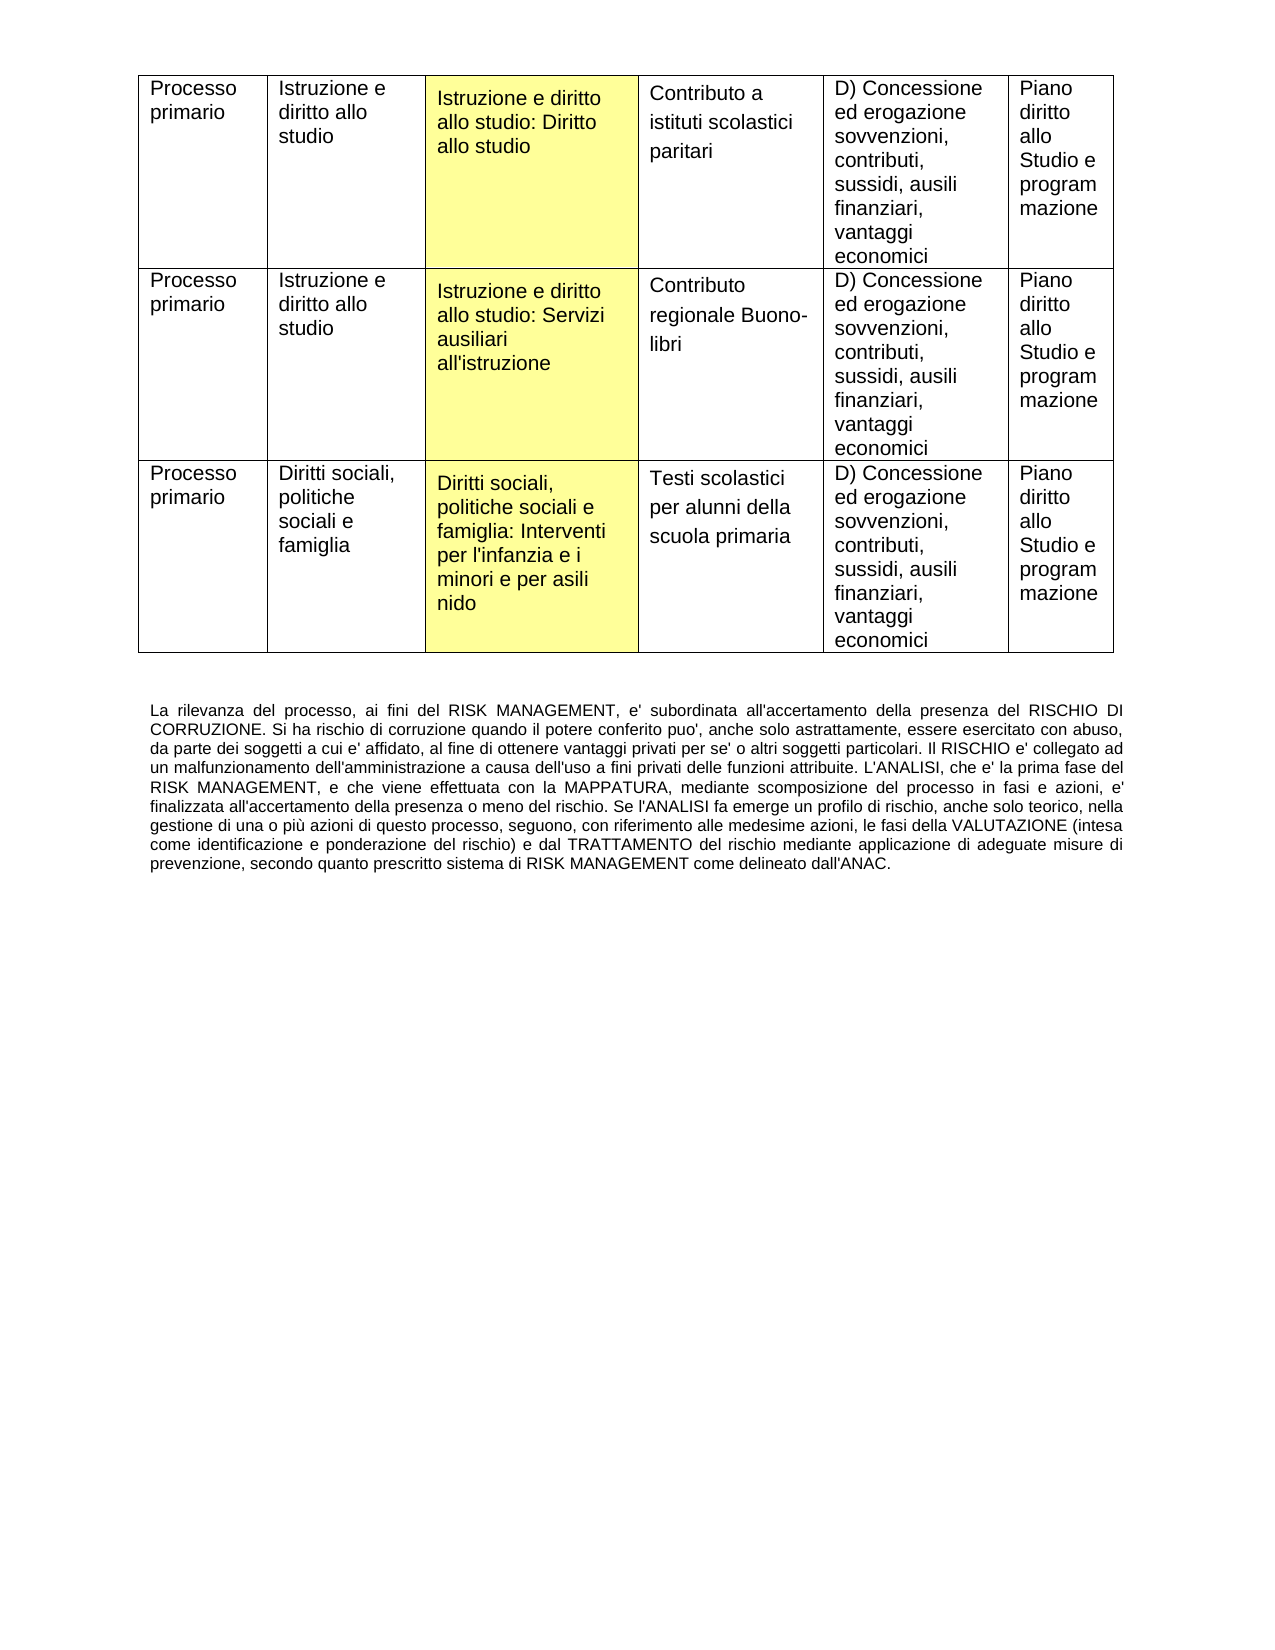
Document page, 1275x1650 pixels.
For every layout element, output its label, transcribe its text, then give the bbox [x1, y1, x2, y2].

text La rilevanza del processo, ai fini del RISK MANAGEMENT, e' subordinata all'accertamento della presenza del RISCHIO DI CORRUZIONE. Si ha rischio di corruzione quando il potere conferito puo', anche solo astrattamente, essere esercitato con abuso, da parte dei soggetti a cui e' affidato, al fine di ottenere vantaggi privati per se' o altri soggetti particolari. Il RISCHIO e' collegato ad un malfunzionamento dell'amministrazione a causa dell'uso a fini privati delle funzioni attribuite. L'ANALISI, che e' la prima fase del RISK MANAGEMENT, e che viene effettuata con la MAPPATURA, mediante scomposizione del processo in fasi e azioni, e' finalizzata all'accertamento della presenza o meno del rischio. Se l'ANALISI fa emerge un profilo di rischio, anche solo teorico, nella gestione di una o più azioni di questo processo, seguono, con riferimento alle medesime azioni, le fasi della VALUTAZIONE (intesa come identificazione e ponderazione del rischio) e dal TRATTAMENTO del rischio mediante applicazione di adeguate misure di prevenzione, secondo quanto prescritto sistema di RISK MANAGEMENT come delineato dall'ANAC. [150, 701, 1125, 873]
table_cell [824, 76, 1008, 267]
table_cell Istruzione e diritto allo studio [268, 269, 425, 460]
table_cell Piano diritto allo Studio e programmazione [1009, 269, 1113, 460]
table_cell Istruzione e diritto allo studio: Diritto allo studio [426, 76, 638, 267]
table_cell Diritti sociali, politiche sociali e famiglia [268, 461, 425, 652]
table_cell D) Concessione ed erogazione sovvenzioni, contributi, sussidi, ausili finanziari, vantaggi economici [824, 461, 1008, 652]
table_cell Processo primario [139, 76, 267, 267]
table_cell Contributo a istituti scolastici paritari [639, 76, 823, 267]
table_cell Diritti sociali, politiche sociali e famiglia: Interventi per l'infanzia e i minori e per asili nido [426, 461, 638, 652]
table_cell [1009, 76, 1113, 267]
table_cell Processo primario [139, 461, 267, 652]
table_cell Processo primario [139, 269, 267, 460]
table_cell D) Concessione ed erogazione sovvenzioni, contributi, sussidi, ausili finanziari, vantaggi economici [824, 269, 1008, 460]
table_cell Istruzione e diritto allo studio: Servizi ausiliari all'istruzione [426, 269, 638, 460]
table_cell Contributo regionale Buono-libri [639, 269, 823, 460]
table_cell Piano diritto allo Studio e programmazione [1009, 461, 1113, 652]
table_cell Testi scolastici per alunni della scuola primaria [639, 461, 823, 652]
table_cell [268, 76, 425, 267]
